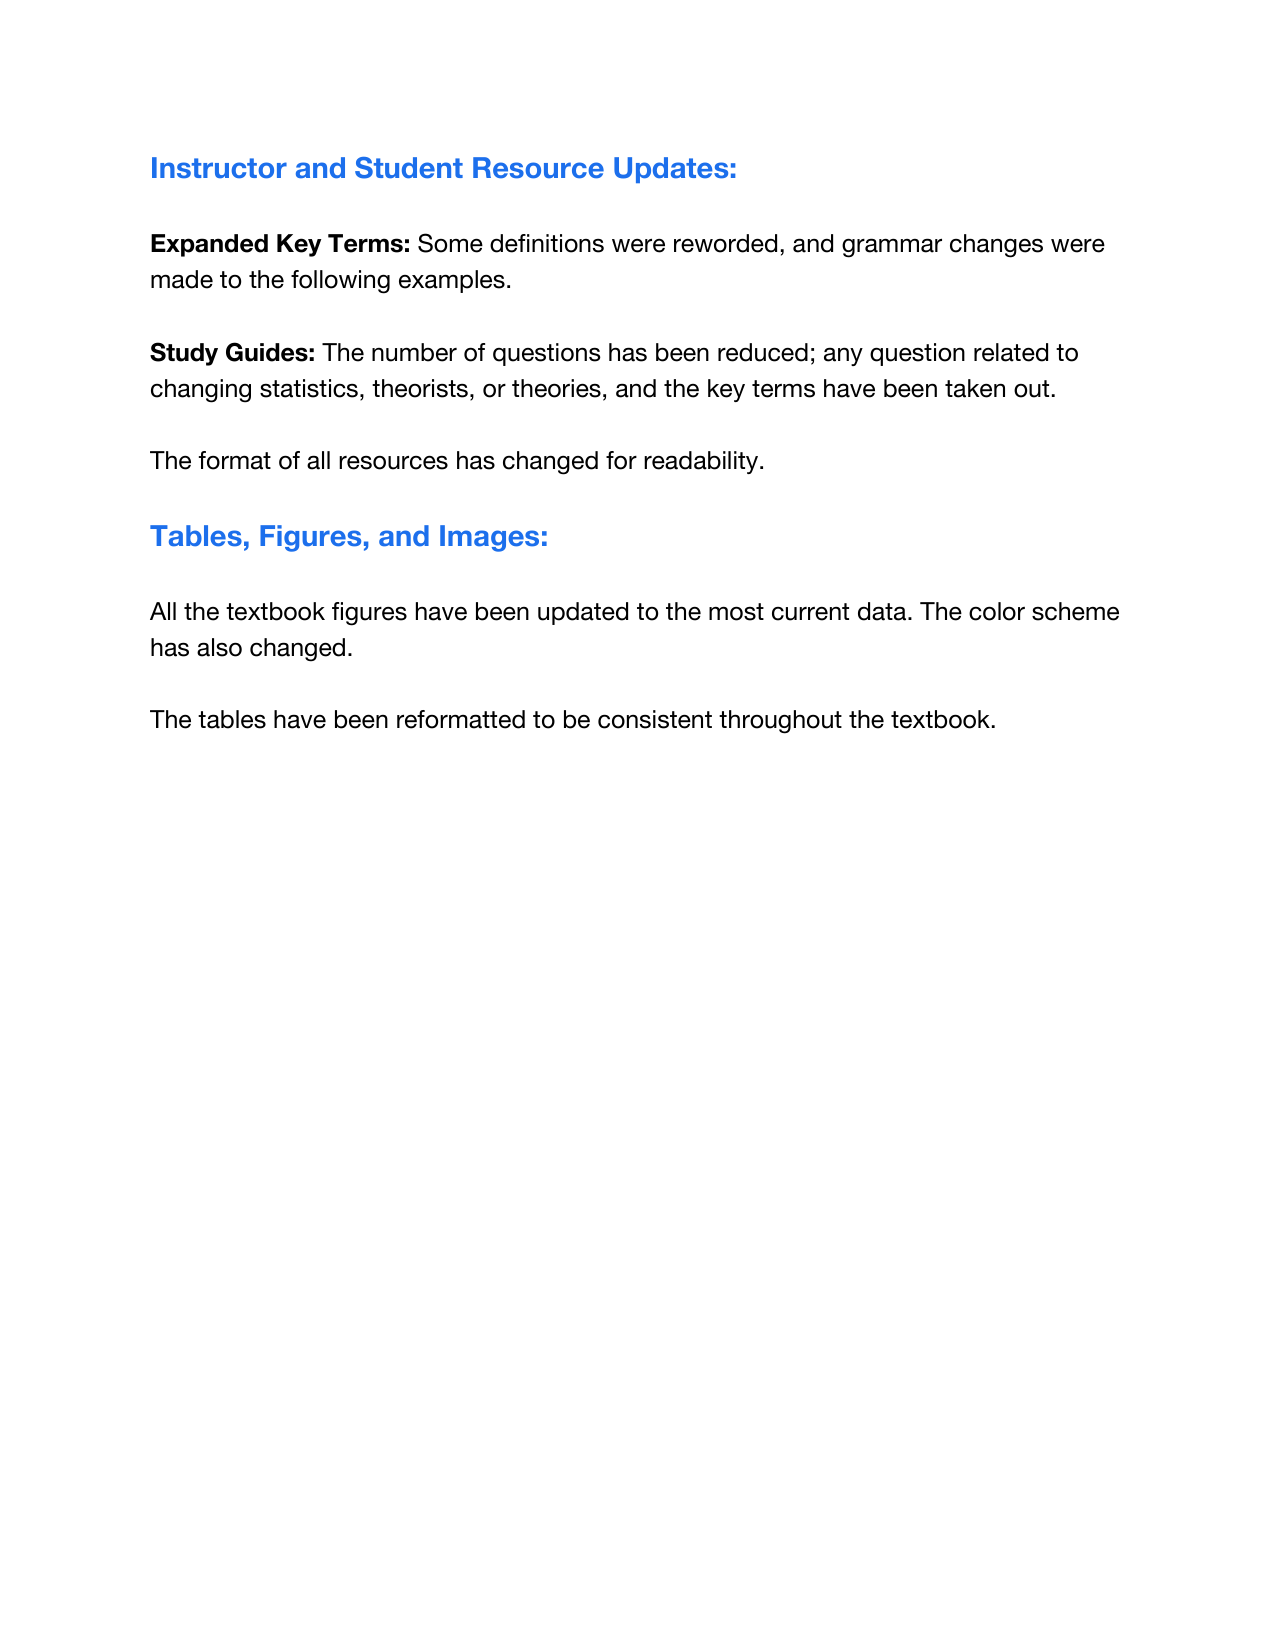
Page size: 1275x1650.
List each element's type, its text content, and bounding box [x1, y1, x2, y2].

text Expanded Key Terms: Some definitions were reworded, and grammar changes were made to the following examples. [150, 228, 1125, 296]
text Tables, Figures, and Images: [150, 517, 1125, 554]
text The tables have been reformatted to be consistent throughout the textbook. [150, 704, 1125, 736]
text All the textbook figures have been updated to the most current data. The color scheme has also changed. [150, 596, 1125, 663]
text Study Guides: The number of questions has been reduced; any question related to changing statistics, theorists, or theories, and the key terms have been taken out. [150, 337, 1125, 404]
text Instructor and Student Resource Updates: [150, 150, 1125, 187]
text The format of all resources has changed for readability. [150, 445, 1125, 477]
